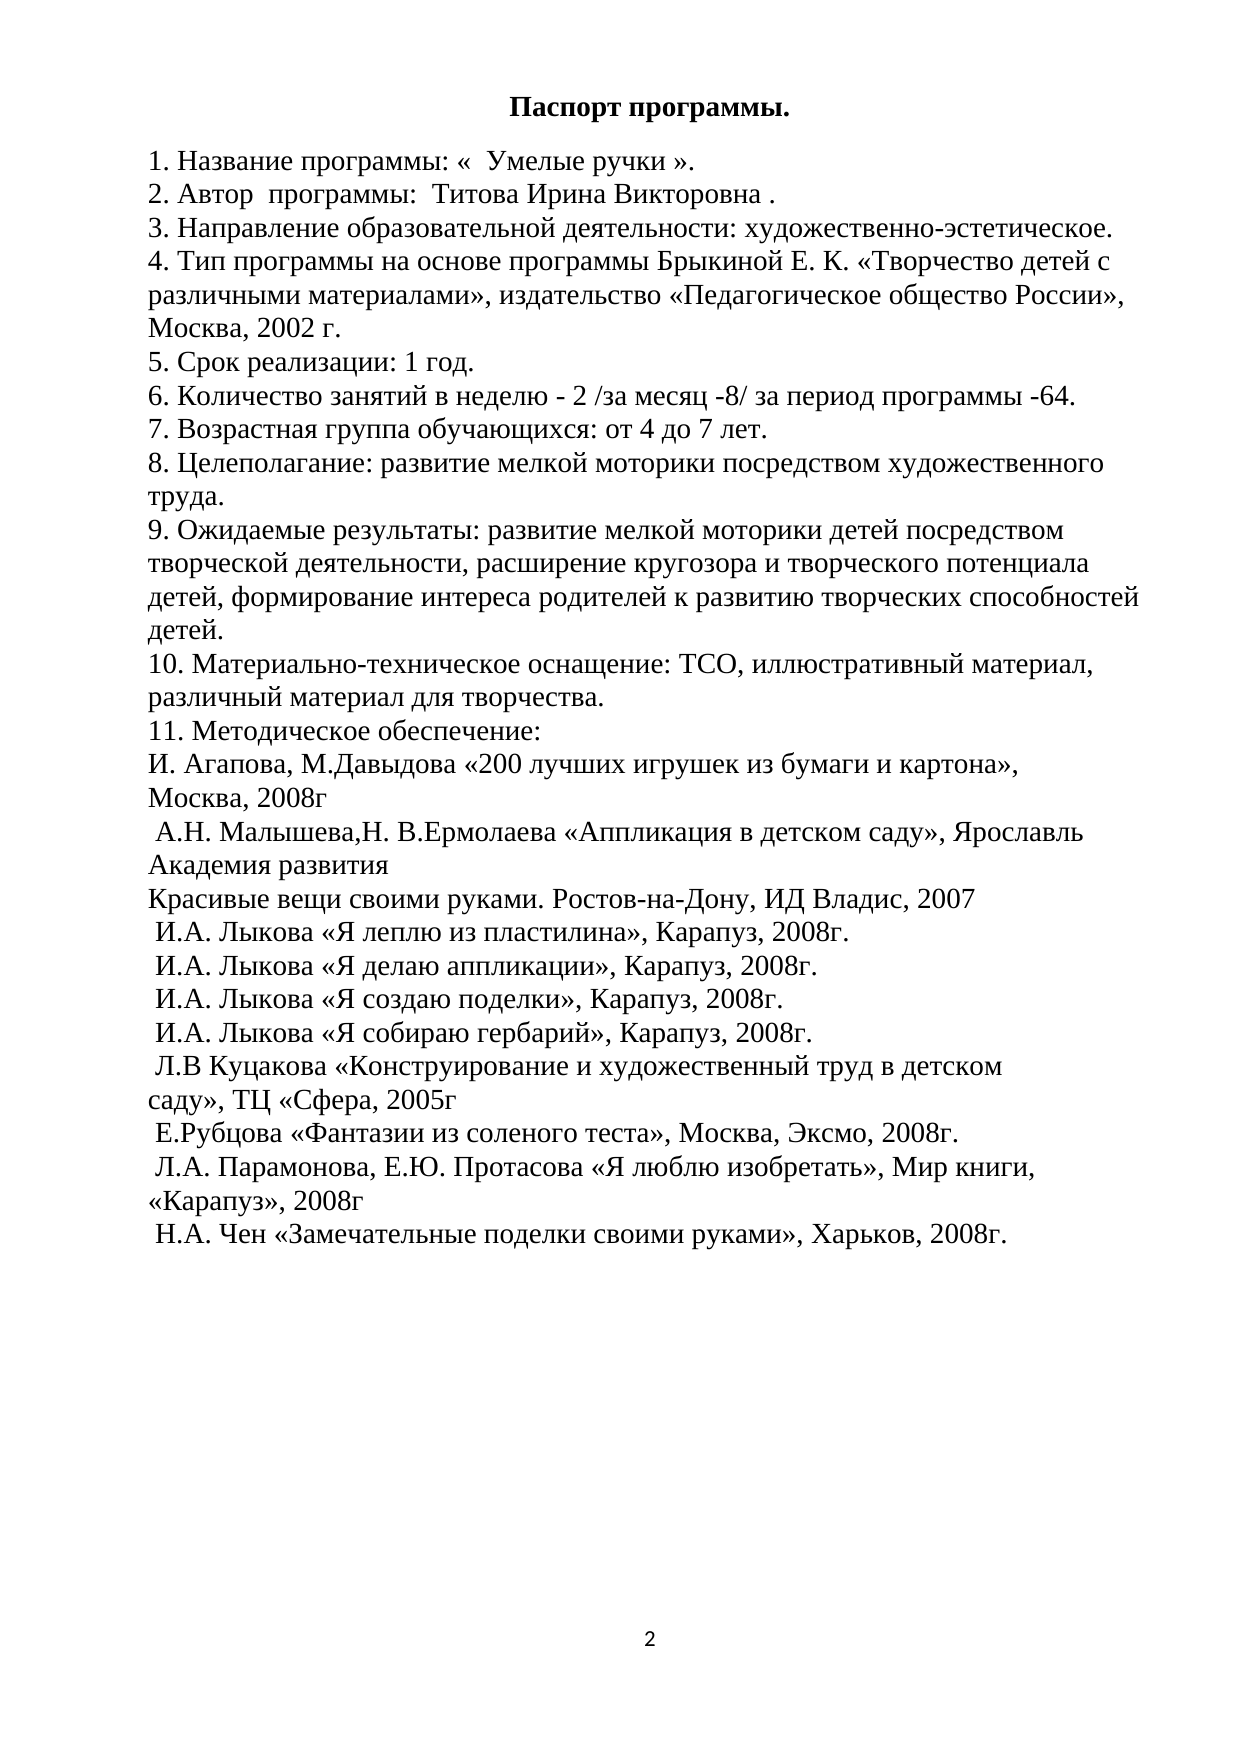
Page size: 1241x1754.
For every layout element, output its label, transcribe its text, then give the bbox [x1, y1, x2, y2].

text «Карапуз», 2008г [148, 1183, 1152, 1216]
text 7. Возрастная группа обучающихся: от 4 до 7 лет. [148, 411, 1152, 445]
text Москва, 2008г [148, 780, 1152, 814]
text И.А. Лыкова «Я собираю гербарий», Карапуз, 2008г. [148, 1015, 1152, 1048]
text Л.А. Парамонова, Е.Ю. Протасова «Я люблю изобретать», Мир книги, [148, 1149, 1152, 1183]
text 8. Целеполагание: развитие мелкой моторики посредством художественного труда. [148, 445, 1152, 512]
text Е.Рубцова «Фантазии из соленого теста», Москва, Эксмо, 2008г. [148, 1116, 1152, 1149]
text Красивые вещи своими руками. Ростов-на-Дону, ИД Владис, 2007 [148, 881, 1152, 914]
text 11. Методическое обеспечение: [148, 713, 1152, 747]
text 9. Ожидаемые результаты: развитие мелкой моторики детей посредством творческой деятельности, расширение кругозора и творческого потенциала детей, формирование интереса родителей к развитию творческих способностей детей. [148, 512, 1152, 646]
text 1. Название программы: « Умелые ручки ». [148, 143, 1152, 176]
text А.Н. Малышева,Н. В.Ермолаева «Аппликация в детском саду», Ярославль Академия развития [148, 814, 1152, 881]
text И.А. Лыкова «Я леплю из пластилина», Карапуз, 2008г. [148, 914, 1152, 948]
text 2. Автор программы: Титова Ирина Викторовна . [148, 176, 1152, 210]
text И. Агапова, М.Давыдова «200 лучших игрушек из бумаги и картона», [148, 747, 1152, 780]
text 6. Количество занятий в неделю - 2 /за месяц -8/ за период программы -64. [148, 378, 1152, 411]
text Л.В Куцакова «Конструирование и художественный труд в детском [148, 1048, 1152, 1082]
text И.А. Лыкова «Я делаю аппликации», Карапуз, 2008г. [148, 948, 1152, 981]
text 4. Тип программы на основе программы Брыкиной Е. К. «Творчество детей с различными материалами», издательство «Педагогическое общество России», Москва, 2002 г. [148, 243, 1152, 344]
text Паспорт программы. [148, 89, 1152, 122]
text 10. Материально-техническое оснащение: ТСО, иллюстративный материал, различный материал для творчества. [148, 646, 1152, 713]
text 3. Направление образовательной деятельности: художественно-эстетическое. [148, 210, 1152, 243]
text Н.А. Чен «Замечательные поделки своими руками», Харьков, 2008г. [148, 1216, 1152, 1250]
text 5. Срок реализации: 1 год. [148, 344, 1152, 378]
text И.А. Лыкова «Я создаю поделки», Карапуз, 2008г. [148, 981, 1152, 1015]
text саду», ТЦ «Сфера, 2005г [148, 1082, 1152, 1116]
